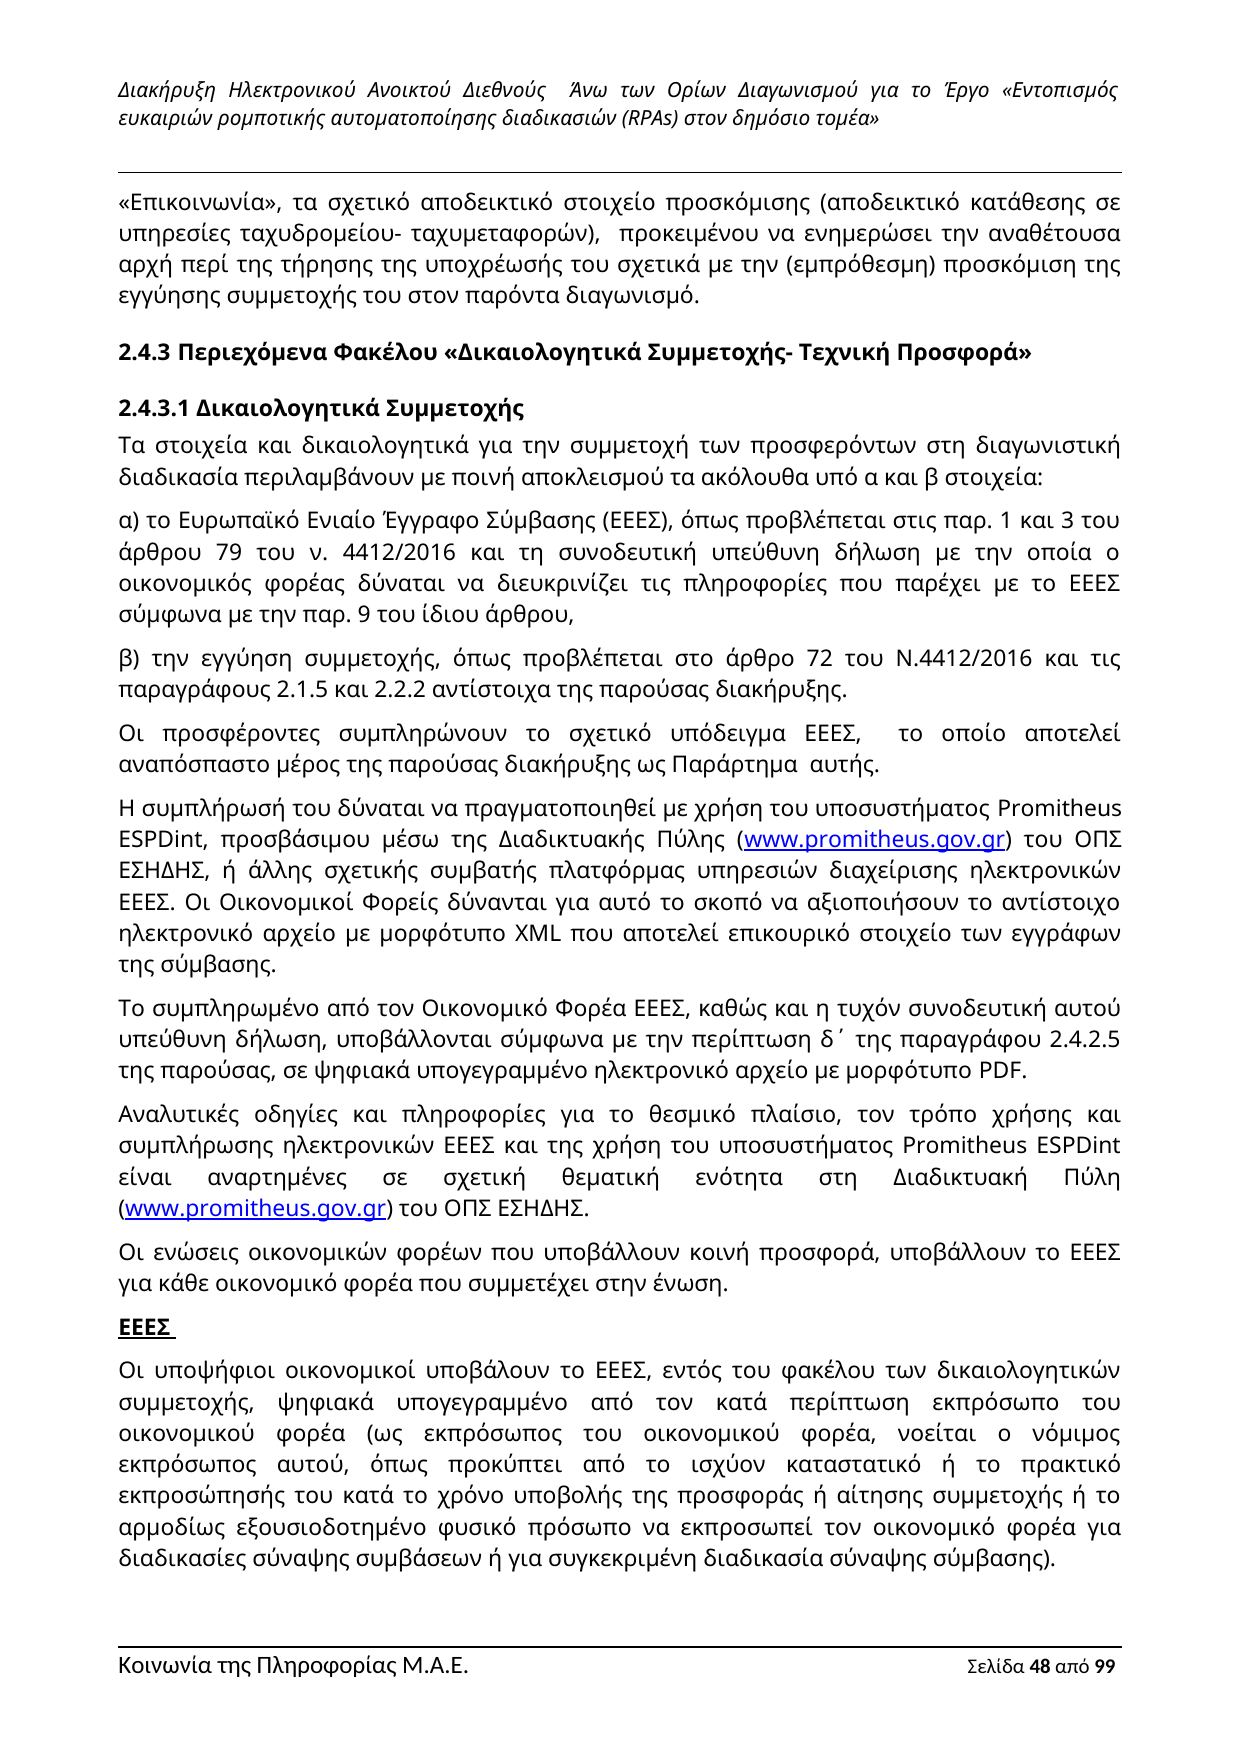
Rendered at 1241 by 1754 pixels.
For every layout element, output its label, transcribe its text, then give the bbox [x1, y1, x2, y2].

text Οι ενώσεις οικονομικών φορέων που υποβάλλουν κοινή προσφορά, υποβάλλουν το ΕΕΕΣ για κάθε οικονομικό φορέα που συμμετέχει στην ένωση. [118, 1235, 1122, 1298]
subtitle 2.4.3 Περιεχόμενα Φακέλου «Δικαιολογητικά Συμμετοχής- Τεχνική Προσφορά» [118, 335, 1122, 367]
text β) την εγγύηση συμμετοχής, όπως προβλέπεται στο άρθρο 72 του Ν.4412/2016 και τις παραγράφους 2.1.5 και 2.2.2 αντίστοιχα της παρούσας διακήρυξης. [118, 642, 1122, 704]
text Οι υποψήφιοι οικονομικοί υποβάλουν το ΕΕΕΣ, εντός του φακέλου των δικαιολογητικών συμμετοχής, ψηφιακά υπογεγραμμένο από τον κατά περίπτωση εκπρόσωπο του οικονομικού φορέα (ως εκπρόσωπος του οικονομικού φορέα, νοείται ο νόμιμος εκπρόσωπος αυτού, όπως προκύπτει από το ισχύον καταστατικό ή το πρακτικό εκπροσώπησής του κατά το χρόνο υποβολής της προσφοράς ή αίτησης συμμετοχής ή το αρμοδίως εξουσιοδοτημένο φυσικό πρόσωπο να εκπροσωπεί τον οικονομικό φορέα για διαδικασίες σύναψης συμβάσεων ή για συγκεκριμένη διαδικασία σύναψης σύμβασης). [118, 1354, 1122, 1573]
text α) το Ευρωπαϊκό Ενιαίο Έγγραφο Σύμβασης (ΕΕΕΣ), όπως προβλέπεται στις παρ. 1 και 3 του άρθρου 79 του ν. 4412/2016 και τη συνοδευτική υπεύθυνη δήλωση με την οποία ο οικονομικός φορέας δύναται να διευκρινίζει τις πληροφορίες που παρέχει με το ΕΕΕΣ σύμφωνα με την παρ. 9 του ίδιου άρθρου, [118, 504, 1122, 629]
text Αναλυτικές οδηγίες και πληροφορίες για το θεσμικό πλαίσιο, τον τρόπο χρήσης και συμπλήρωσης ηλεκτρονικών ΕΕΕΣ και της χρήση του υποσυστήματος Promitheus ESPDint είναι αναρτημένες σε σχετική θεματική ενότητα στη Διαδικτυακή Πύλη (www.promitheus.gov.gr) του ΟΠΣ ΕΣΗΔΗΣ. [118, 1098, 1122, 1223]
text Τα στοιχεία και δικαιολογητικά για την συμμετοχή των προσφερόντων στη διαγωνιστική διαδικασία περιλαμβάνουν με ποινή αποκλεισμού τα ακόλουθα υπό α και β στοιχεία: [118, 429, 1122, 492]
subtitle 2.4.3.1 Δικαιολογητικά Συμμετοχής [118, 392, 1122, 423]
text Η συμπλήρωσή του δύναται να πραγματοποιηθεί με χρήση του υποσυστήματος Promitheus ESPDint, προσβάσιμου μέσω της Διαδικτυακής Πύλης (www.promitheus.gov.gr) του ΟΠΣ ΕΣΗΔΗΣ, ή άλλης σχετικής συμβατής πλατφόρμας υπηρεσιών διαχείρισης ηλεκτρονικών ΕΕΕΣ. Οι Οικονομικοί Φορείς δύνανται για αυτό το σκοπό να αξιοποιήσουν το αντίστοιχο ηλεκτρονικό αρχείο με μορφότυπο XML που αποτελεί επικουρικό στοιχείο των εγγράφων της σύμβασης. [118, 792, 1122, 979]
text Το συμπληρωμένο από τον Οικονομικό Φορέα ΕΕΕΣ, καθώς και η τυχόν συνοδευτική αυτού υπεύθυνη δήλωση, υποβάλλονται σύμφωνα με την περίπτωση δ΄ της παραγράφου 2.4.2.5 της παρούσας, σε ψηφιακά υπογεγραμμένο ηλεκτρονικό αρχείο με μορφότυπο PDF. [118, 992, 1122, 1085]
text ΕΕΕΣ [118, 1310, 1122, 1342]
text Οι προσφέροντες συμπληρώνουν το σχετικό υπόδειγμα ΕΕΕΣ, το οποίο αποτελεί αναπόσπαστο μέρος της παρούσας διακήρυξης ως Παράρτημα αυτής. [118, 717, 1122, 779]
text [118, 185, 1122, 310]
